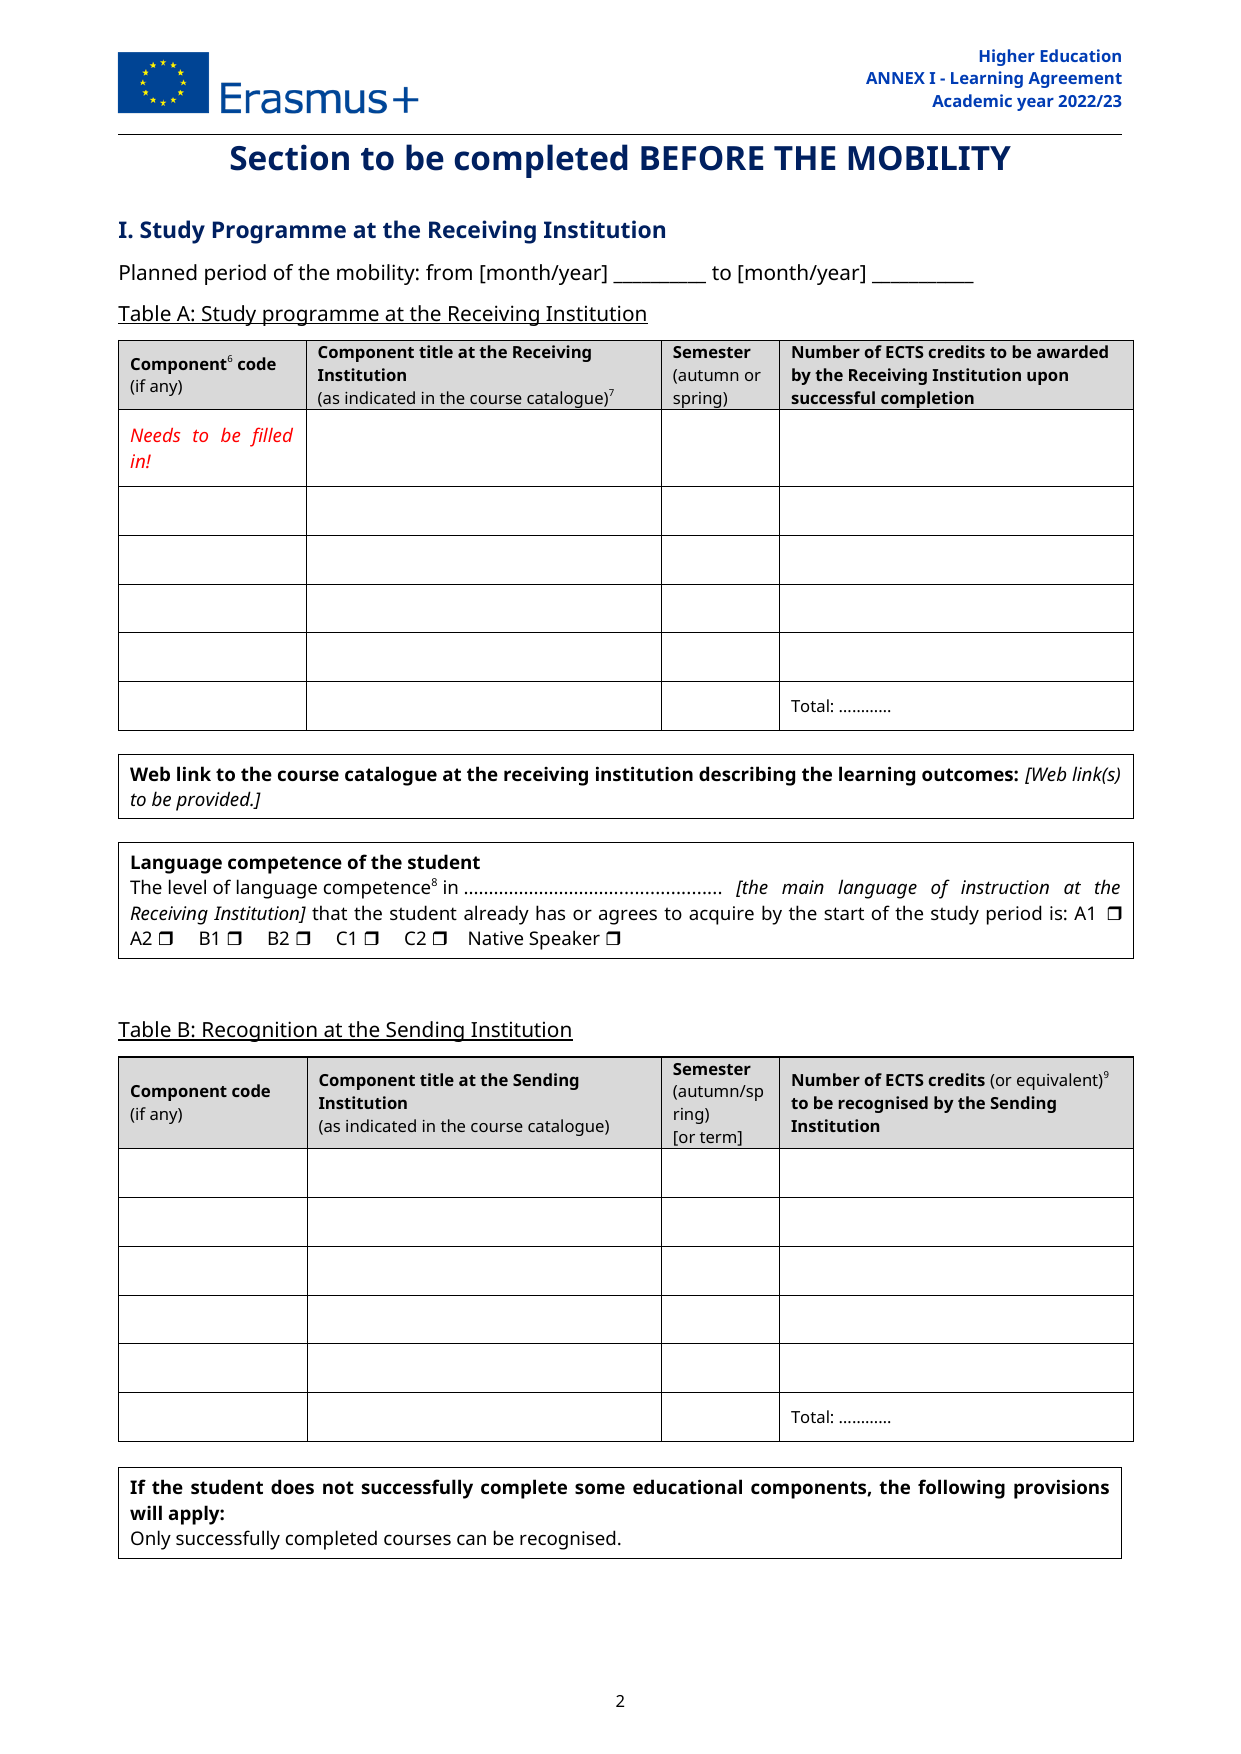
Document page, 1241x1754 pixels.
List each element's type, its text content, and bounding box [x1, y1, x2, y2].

table_cell Total: ………… [780, 682, 1133, 730]
text Table B: Recognition at the Sending Institution [118, 1015, 1122, 1044]
table_header Language competence of the student The level of language competence in [the main language of instruction at the Receiving Institution] that the student already has or agrees to acquire by the start of the study period is: A1 A2 B1 B2 C1 C2 Native Speaker [119, 843, 1133, 957]
table_cell [119, 682, 306, 730]
table_cell [780, 1296, 1133, 1343]
table_cell [662, 410, 779, 486]
table_cell [662, 1149, 779, 1197]
table_cell [308, 1198, 661, 1246]
table_cell [780, 1247, 1133, 1294]
table_cell [780, 410, 1133, 486]
table_cell [307, 585, 661, 632]
table_cell [308, 1296, 661, 1343]
table_cell [780, 487, 1133, 535]
text Table A: Study programme at the Receiving Institution [118, 299, 1122, 327]
text I. Study Programme at the Receiving Institution [118, 214, 1122, 245]
table_cell [119, 1296, 307, 1343]
table_cell [119, 1198, 307, 1246]
table_cell [662, 1198, 779, 1246]
table_cell [308, 1393, 661, 1441]
table_cell [780, 536, 1133, 583]
table_cell [307, 536, 661, 583]
table_cell [662, 536, 779, 583]
table_cell [119, 487, 306, 535]
table_header Component title at the Sending Institution (as indicated in the course catalogue) [308, 1058, 661, 1148]
table_cell [662, 1344, 779, 1392]
table_cell [308, 1149, 661, 1197]
table_cell [662, 633, 779, 681]
table_cell [662, 682, 779, 730]
table_cell [662, 1296, 779, 1343]
table_header Semester (autumn/spring) [or term] [662, 1058, 779, 1148]
table_header Semester (autumn or spring) [662, 341, 779, 409]
table_cell [780, 1149, 1133, 1197]
table_cell [780, 1344, 1133, 1392]
table_cell [780, 633, 1133, 681]
table_cell Total: ………… [780, 1393, 1133, 1441]
table_header Component code (if any) [119, 1058, 307, 1148]
table_cell [307, 633, 661, 681]
table_cell [662, 1393, 779, 1441]
table_cell [119, 1393, 307, 1441]
table_cell [780, 585, 1133, 632]
table_cell [308, 1344, 661, 1392]
table_cell [119, 1149, 307, 1197]
table_cell [662, 585, 779, 632]
table_cell [307, 487, 661, 535]
table_cell [662, 487, 779, 535]
table_cell [780, 1198, 1133, 1246]
text Planned period of the mobility: from [month/year] __________ to [month/year] ___________ [118, 258, 1122, 286]
table_cell [307, 410, 661, 486]
table_cell [308, 1247, 661, 1294]
table_cell [119, 1344, 307, 1392]
table_cell [119, 536, 306, 583]
picture [117, 52, 419, 114]
table_cell [119, 1247, 307, 1294]
subtitle Section to be completed BEFORE THE MOBILITY [118, 135, 1122, 180]
table_header Web link to the course catalogue at the receiving institution describing the learning outcomes: [Web link(s) to be provided.] [119, 755, 1133, 818]
table_header Component title at the Receiving Institution (as indicated in the course catalogue) [307, 341, 661, 409]
table_cell Needs to be filled in! [119, 410, 306, 486]
table_header Number of ECTS credits to be awarded by the Receiving Institution upon successful completion [780, 341, 1133, 409]
table_header If the student does not successfully complete some educational components, the following provisions will apply: Only successfully completed courses can be recognised. [119, 1468, 1121, 1557]
table_cell [662, 1247, 779, 1294]
table_cell [307, 682, 661, 730]
table_header Number of ECTS credits (or equivalent) to be recognised by the Sending Institution [780, 1058, 1133, 1148]
table_cell [119, 585, 306, 632]
table_header Component code (if any) [119, 341, 306, 409]
table_cell [119, 633, 306, 681]
